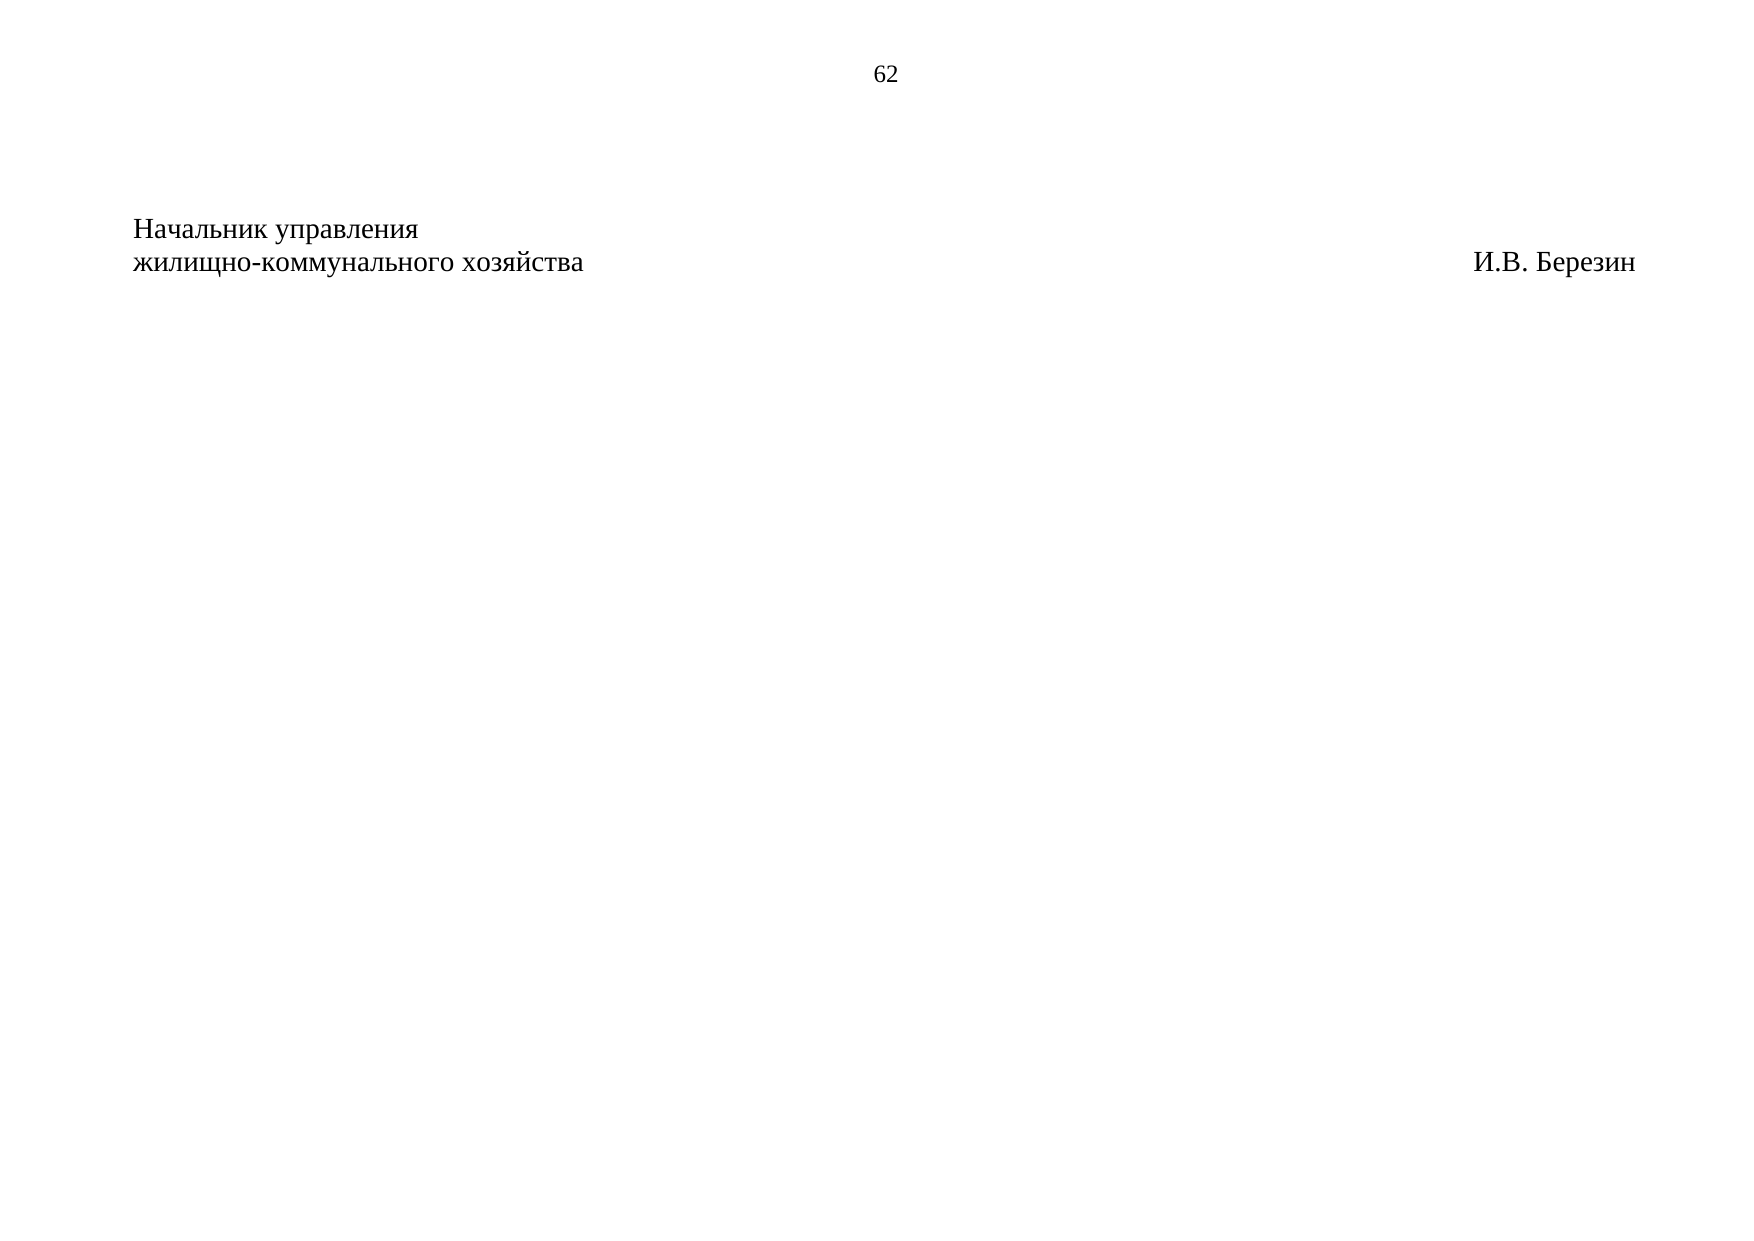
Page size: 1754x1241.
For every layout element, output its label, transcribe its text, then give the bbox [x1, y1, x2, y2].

text Начальник управления [133, 211, 1639, 244]
text жилищно-коммунального хозяйства И.В. Березин [133, 244, 1639, 278]
